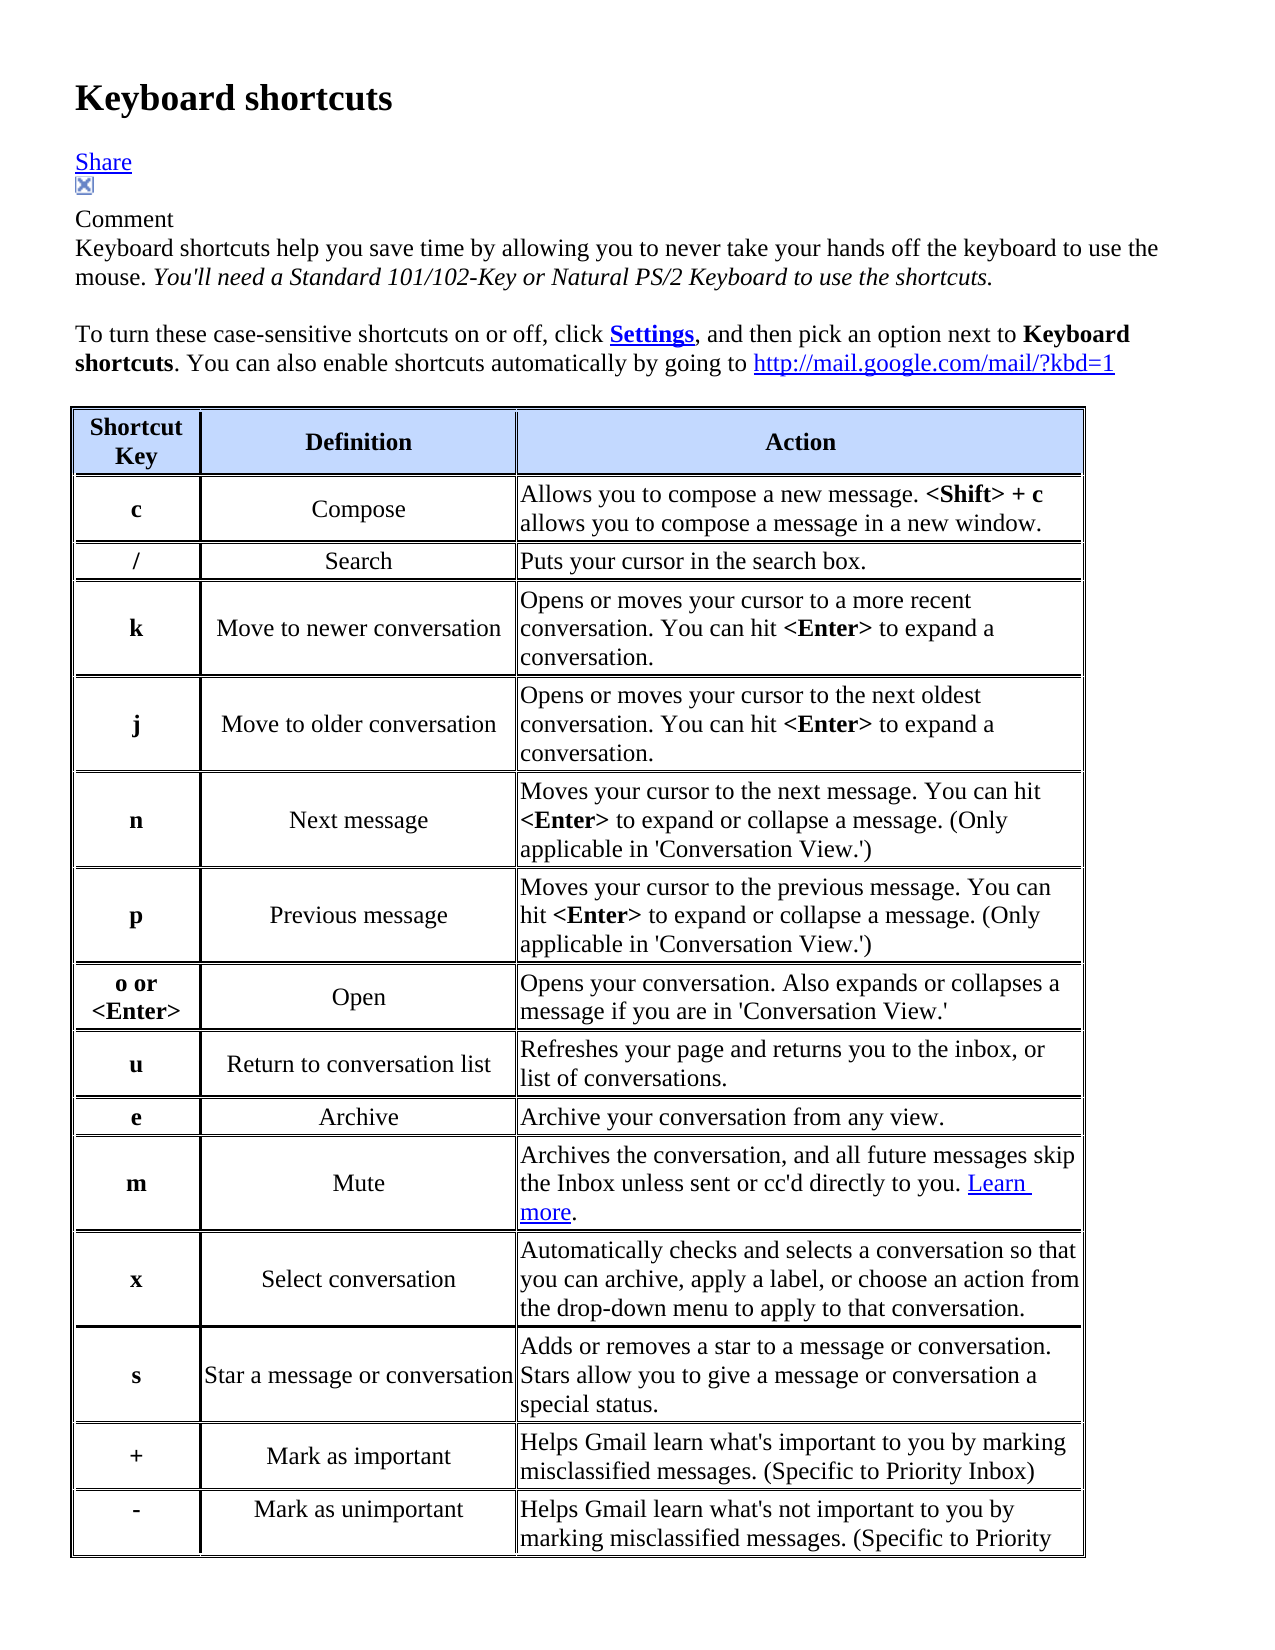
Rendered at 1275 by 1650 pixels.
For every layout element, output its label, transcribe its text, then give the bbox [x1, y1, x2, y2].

table_cell Archives the conversation, and all future messages skip the Inbox unless sent or cc'd directly to you. Learn more. [518, 1134, 1083, 1229]
table_cell Compose [202, 477, 515, 540]
table_cell Opens your conversation. Also expands or collapses a message if you are in 'Conversation View.' [518, 961, 1083, 1028]
table_cell Previous message [202, 869, 515, 961]
table_cell + [72, 1421, 200, 1488]
table_cell s [74, 1325, 199, 1421]
table_cell Refreshes your page and returns you to the inbox, or list of conversations. [518, 1028, 1083, 1095]
table_cell Mark as important [202, 1424, 515, 1488]
table_header Action [517, 410, 1083, 473]
table_cell p [72, 866, 200, 961]
table_cell n [72, 770, 200, 866]
table_cell Archive [202, 1099, 515, 1133]
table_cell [517, 1488, 1084, 1554]
table_cell u [74, 1028, 199, 1095]
table_cell / [74, 540, 199, 578]
table_cell Archive your conversation from any view. [518, 1095, 1083, 1133]
text Keyboard shortcuts [75, 75, 1200, 118]
table_header Shortcut Key [74, 410, 200, 473]
table_cell Next message [202, 773, 515, 866]
text Keyboard shortcuts help you save time by allowing you to never take your hands off the keyboard to use the mouse. You'll need a Standard 101/102-Key or Natural PS/2 Keyboard to use the shortcuts. [75, 233, 1200, 290]
table_cell Opens or moves your cursor to a more recent conversation. You can hit <Enter> to expand a conversation. [518, 578, 1083, 674]
table_cell Star a message or conversation [202, 1328, 515, 1421]
picture [75, 176, 94, 195]
table_cell Opens or moves your cursor to the next oldest conversation. You can hit <Enter> to expand a conversation. [518, 674, 1083, 770]
table_cell e [74, 1095, 199, 1133]
table_cell Automatically checks and selects a conversation so that you can archive, apply a label, or choose an action from the drop-down menu to apply to that conversation. [518, 1229, 1083, 1325]
table_cell Select conversation [202, 1233, 515, 1325]
table_cell Allows you to compose a new message. <Shift> + c allows you to compose a message in a new window. [518, 473, 1083, 540]
table_cell m [74, 1134, 199, 1229]
table_cell Move to older conversation [202, 678, 515, 770]
text Comment [75, 204, 1200, 233]
table_cell o or <Enter> [74, 961, 199, 1028]
table_cell Moves your cursor to the previous message. You can hit <Enter> to expand or collapse a message. (Only applicable in 'Conversation View.') [517, 866, 1084, 961]
table_cell Move to newer conversation [202, 582, 515, 674]
table_cell Adds or removes a star to a message or conversation. Stars allow you to give a message or conversation a special status. [518, 1325, 1083, 1421]
table_cell Moves your cursor to the next message. You can hit <Enter> to expand or collapse a message. (Only applicable in 'Conversation View.') [517, 770, 1084, 866]
table_cell Return to conversation list [202, 1032, 515, 1095]
table_cell Helps Gmail learn what's important to you by marking misclassified messages. (Specific to Priority Inbox) [517, 1421, 1084, 1488]
table_cell c [74, 473, 199, 540]
table_cell Open [202, 965, 515, 1028]
text To turn these case-sensitive shortcuts on or off, click Settings, and then pick an option next to Keyboard shortcuts. You can also enable shortcuts automatically by going to http://mail.google.com/mail/?kbd=1 [75, 319, 1200, 377]
table_cell Puts your cursor in the search box. [518, 540, 1083, 578]
table_cell k [74, 578, 199, 674]
table_cell Mute [202, 1137, 515, 1229]
table_cell x [74, 1229, 199, 1325]
table_cell Mark as unimportant [200, 1491, 517, 1554]
table_cell Search [202, 544, 515, 578]
table_cell - [72, 1488, 200, 1554]
table_cell j [74, 674, 199, 770]
text Share [75, 147, 1200, 176]
table_header Definition [200, 410, 517, 473]
